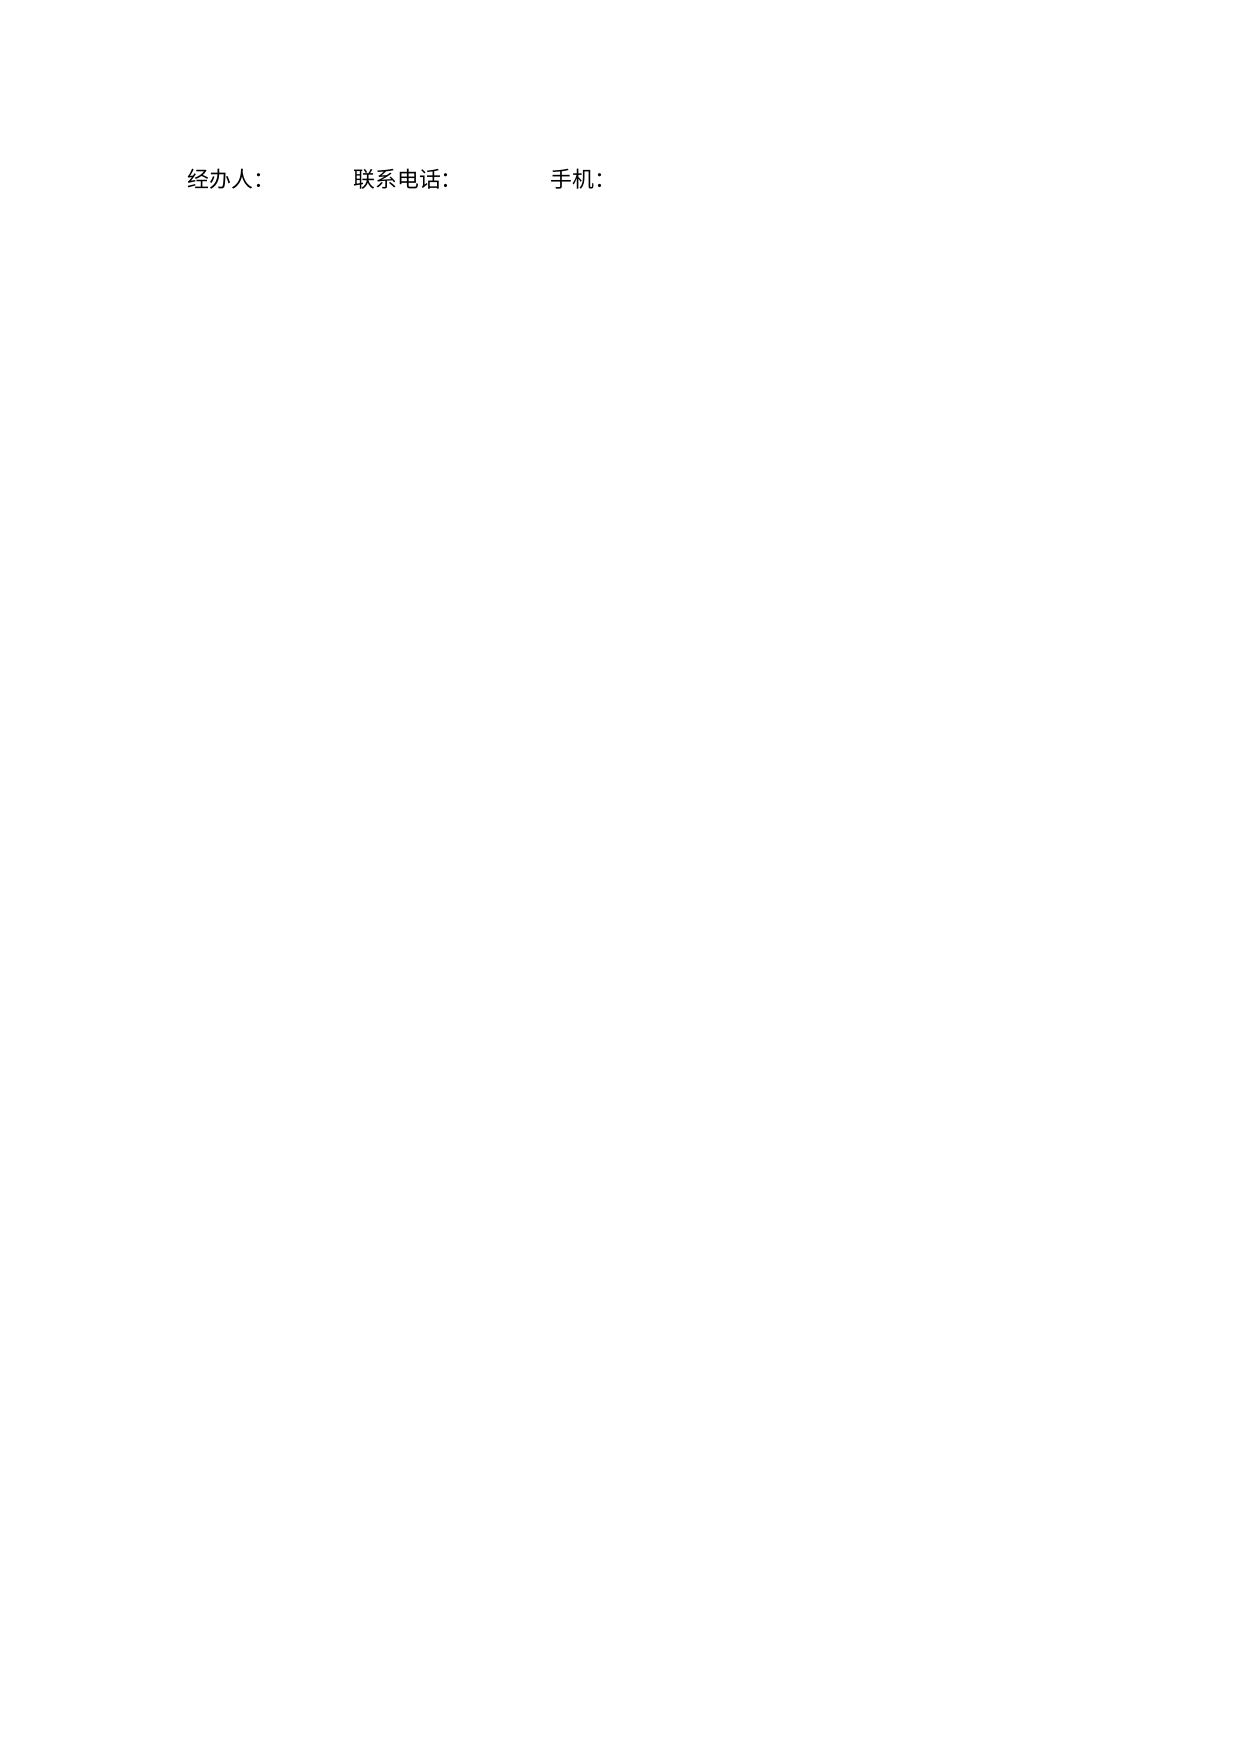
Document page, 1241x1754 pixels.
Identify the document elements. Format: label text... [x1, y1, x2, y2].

text 经办人： 联系电话： 手机： [187, 162, 1053, 194]
